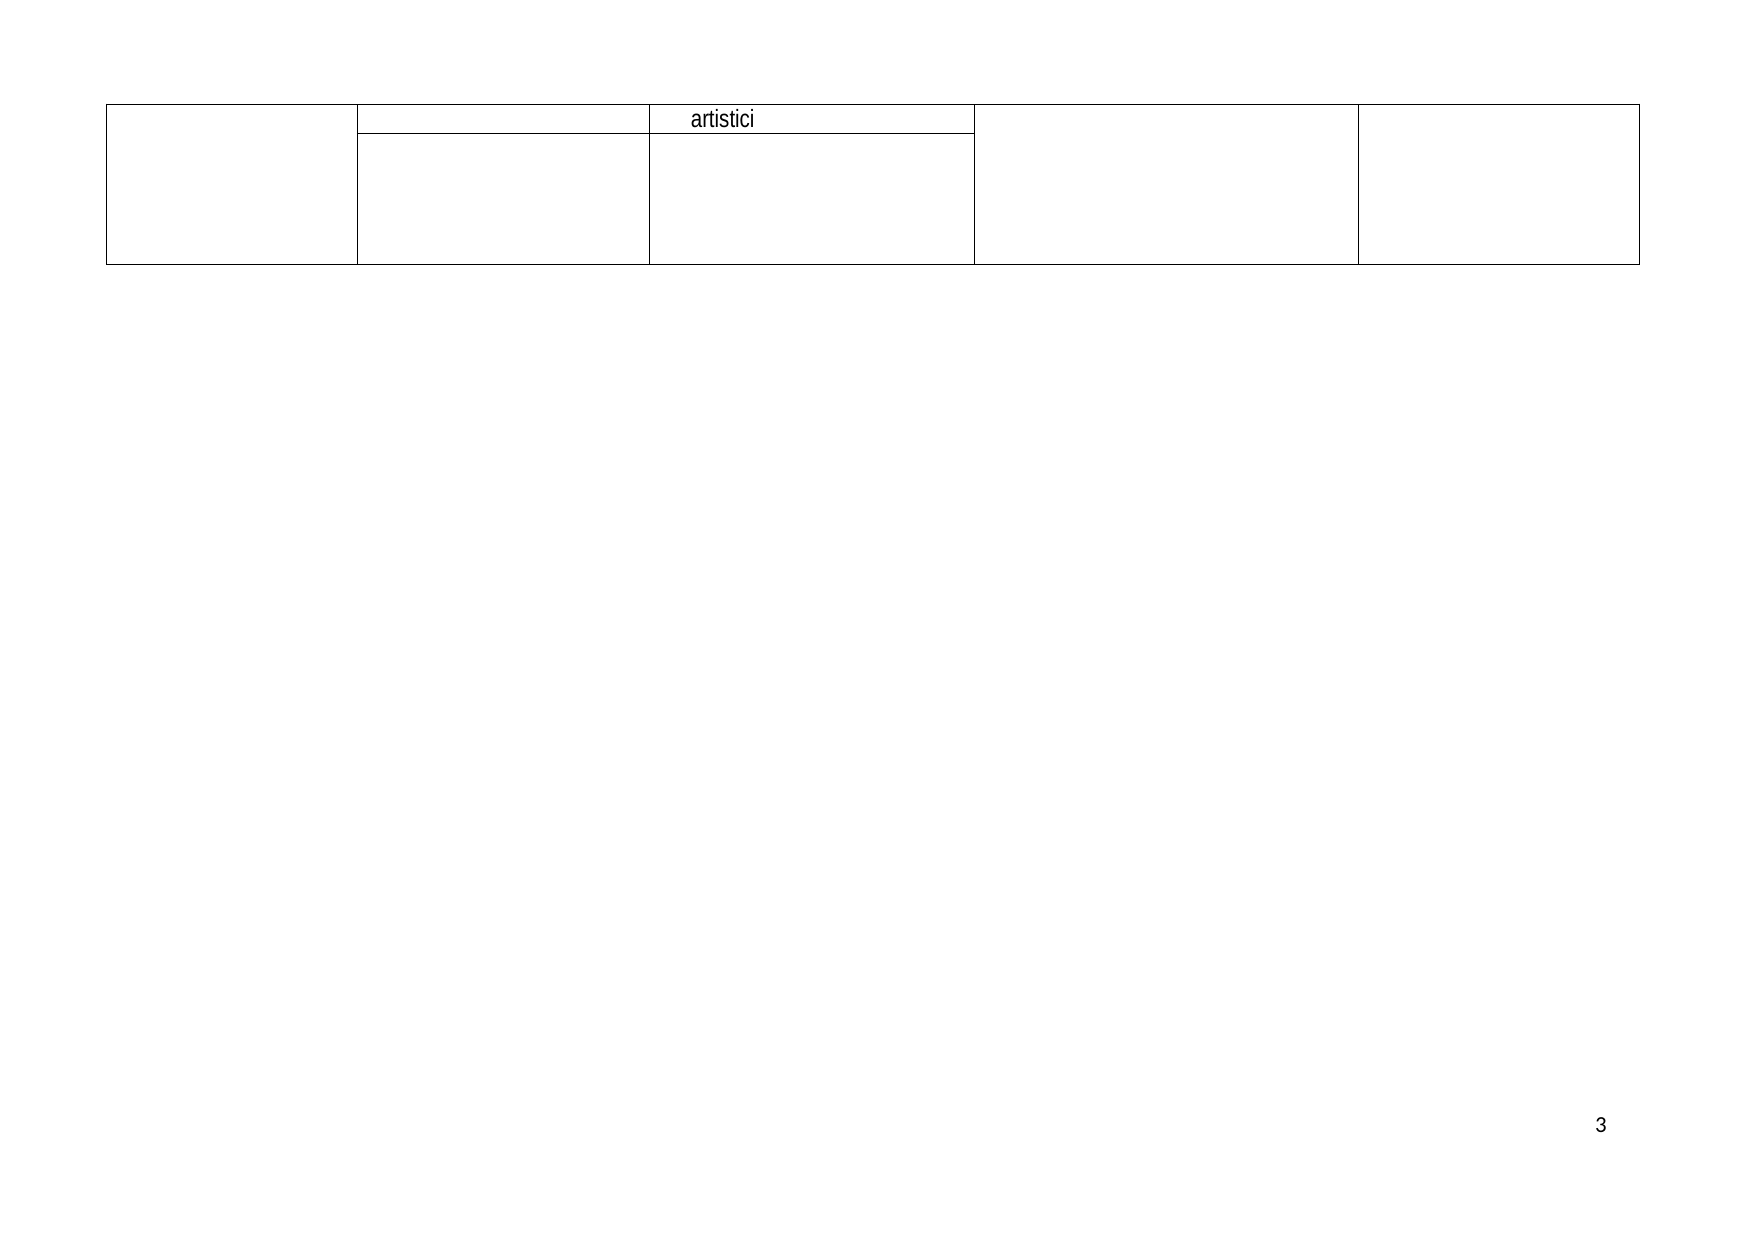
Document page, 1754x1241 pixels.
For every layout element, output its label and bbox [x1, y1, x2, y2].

table_cell [358, 105, 649, 133]
table_cell [650, 105, 974, 133]
table_cell [358, 134, 649, 264]
table_cell [650, 134, 974, 264]
